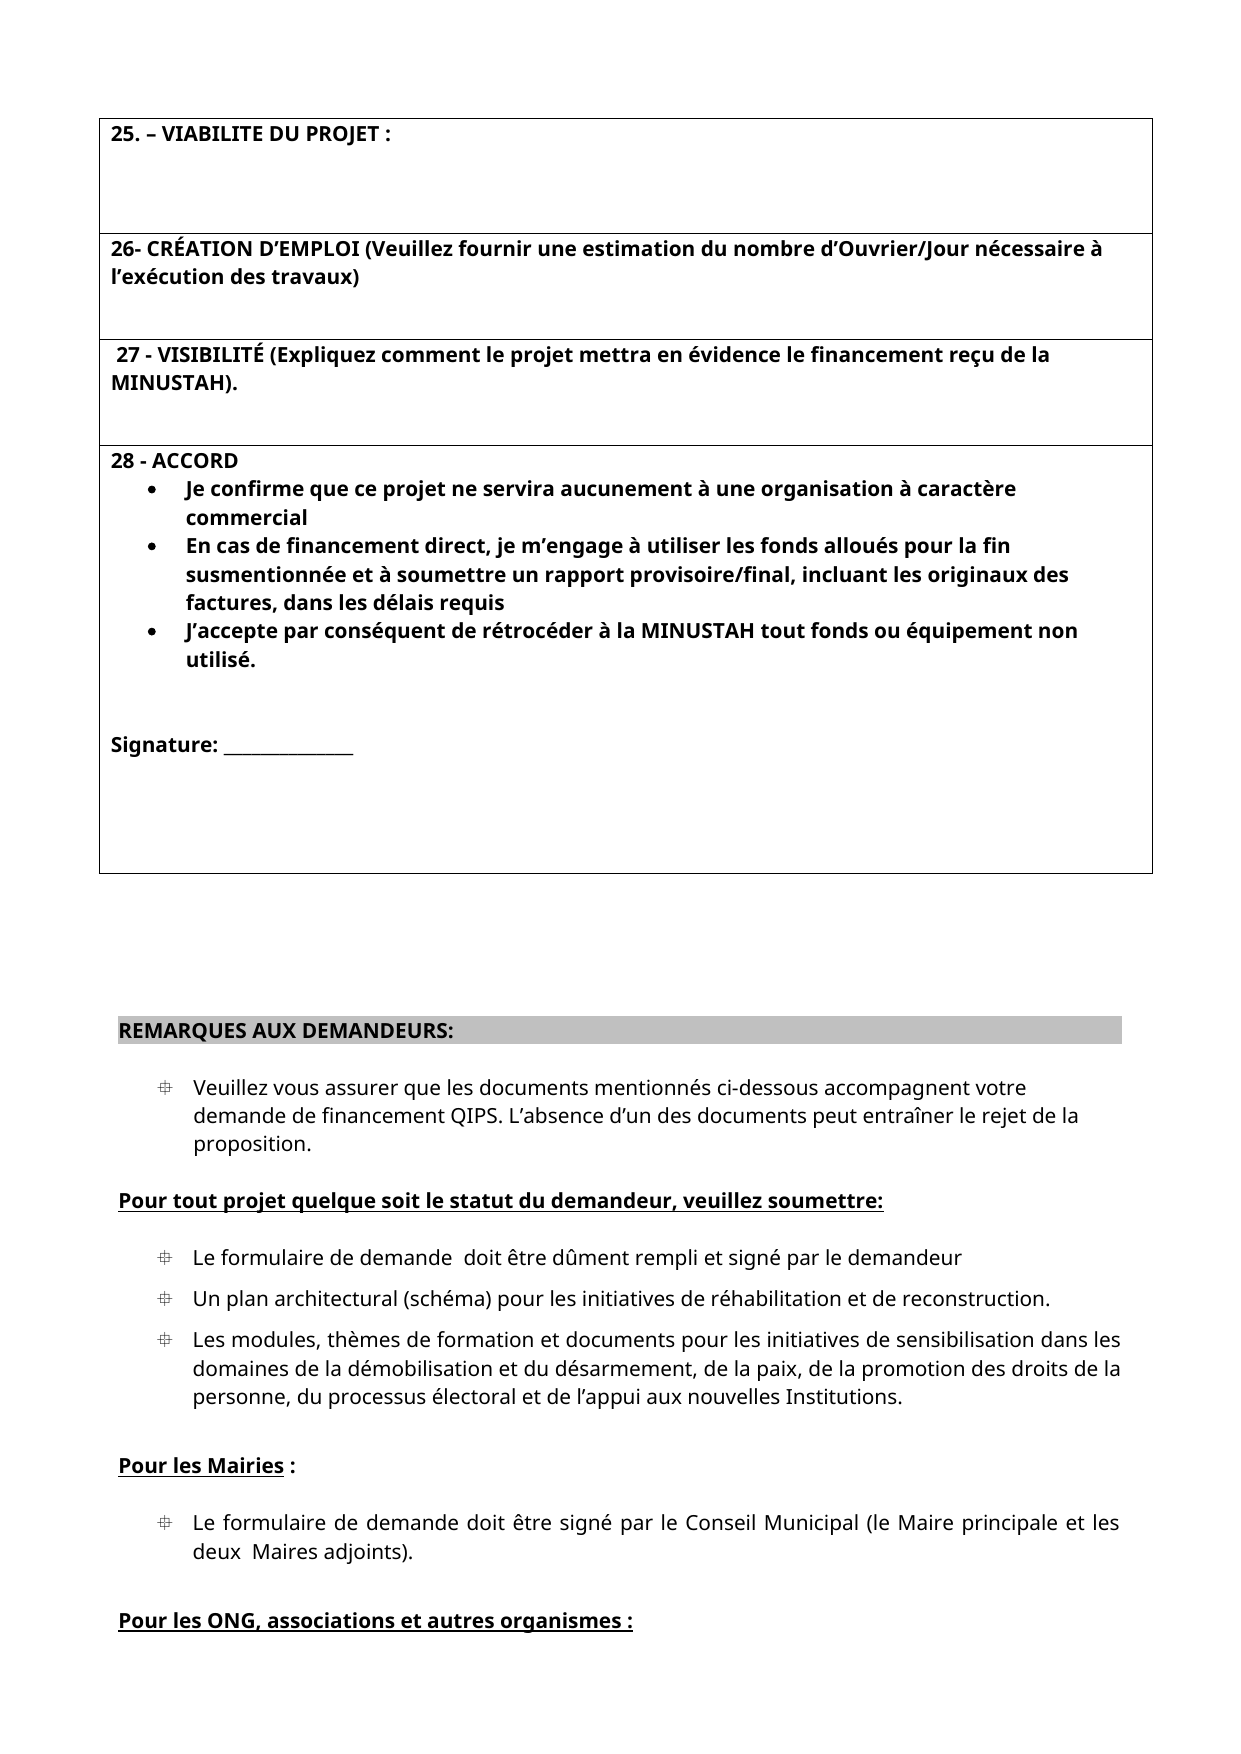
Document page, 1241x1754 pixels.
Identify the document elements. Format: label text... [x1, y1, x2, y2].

text Pour les ONG, associations et autres organismes : [118, 1606, 1122, 1634]
list Les modules, thèmes de formation et documents pour les initiatives de sensibilisation dans les domaines de la démobilisation et du désarmement, de la paix, de la promotion des droits de la personne, du processus électoral et de l’appui aux nouvelles Institutions. [155, 1325, 1122, 1411]
list Le formulaire de demande doit être dûment rempli et signé par le demandeur [155, 1243, 1122, 1272]
list Le formulaire de demande doit être signé par le Conseil Municipal (le Maire principale et les deux Maires adjoints). [155, 1508, 1122, 1565]
text Pour les Mairies : [118, 1451, 1122, 1480]
title Pour tout projet quelque soit le statut du demandeur, veuillez soumettre: [118, 1186, 1122, 1215]
title Veuillez vous assurer que les documents mentionnés ci-dessous accompagnent votre demande de financement QIPS. L’absence d’un des documents peut entraîner le rejet de la proposition. [156, 1073, 1122, 1158]
list Un plan architectural (schéma) pour les initiatives de réhabilitation et de reconstruction. [155, 1284, 1122, 1313]
table_cell 25. – VIABILITE DU PROJET : [100, 119, 1152, 233]
table_cell 26- CRÉATION D’EMPLOI (Veuillez fournir une estimation du nombre d’Ouvrier/Jour nécessaire à l’exécution des travaux) [100, 234, 1152, 339]
title REMARQUES AUX DEMANDEURS: [118, 1016, 1122, 1044]
table_cell 27 - VISIBILITÉ (Expliquez comment le projet mettra en évidence le financement reçu de la MINUSTAH). [100, 340, 1152, 445]
table_cell 28 - ACCORD Je confirme que ce projet ne servira aucunement à une organisation à caractère commercial En cas de financement direct, je m’engage à utiliser les fonds alloués pour la fin susmentionnée et à soumettre un rapport provisoire/final, incluant les originaux des factures, dans les délais requis J’accepte par conséquent de rétrocéder à la MINUSTAH tout fonds ou équipement non utilisé. Signature: ______________ [100, 446, 1152, 873]
